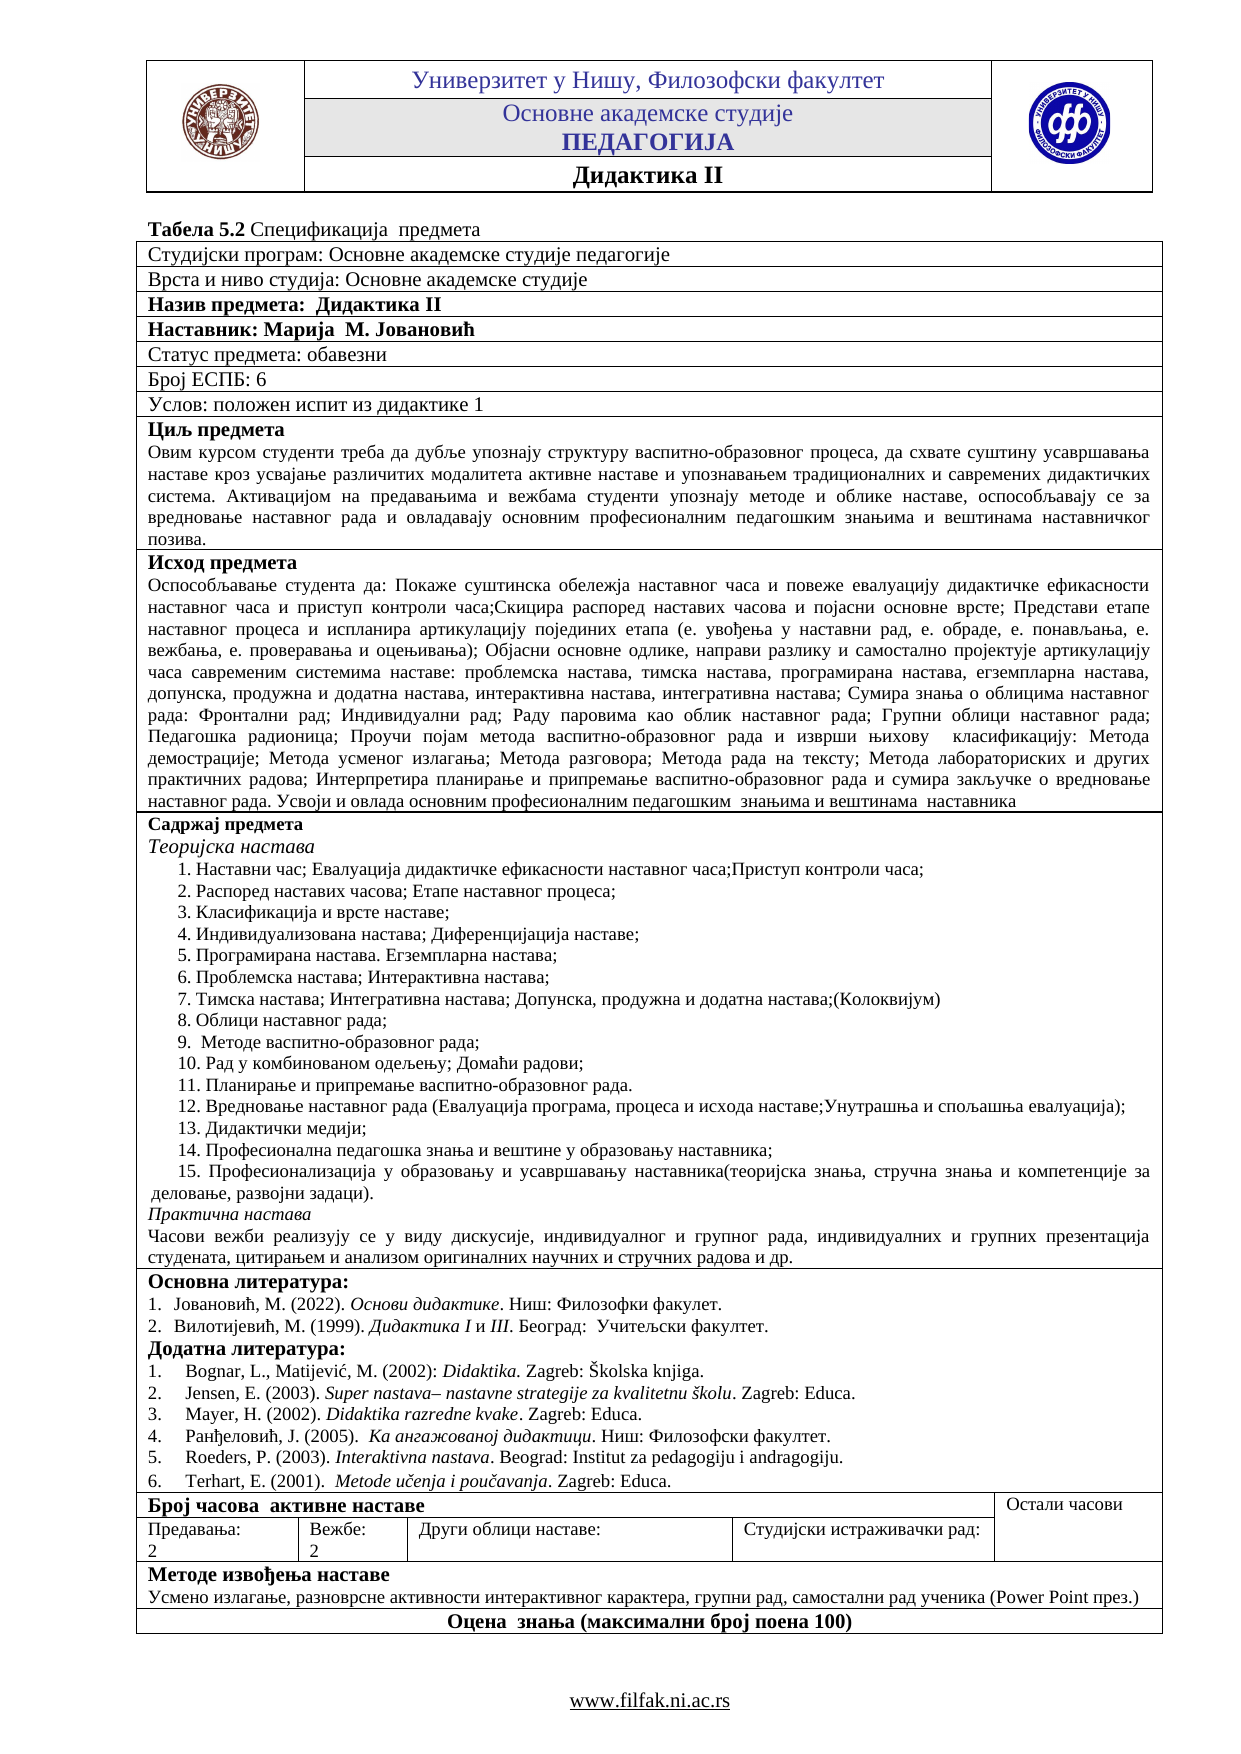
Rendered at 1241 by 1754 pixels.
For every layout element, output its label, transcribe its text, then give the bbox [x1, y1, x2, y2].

table_cell Врста и ниво студија: Основне академске студије [137, 267, 1162, 291]
table_cell Број ЕСПБ: 6 [137, 367, 1162, 391]
table_cell Предавања: 2 [137, 1518, 298, 1561]
table_cell Методе извођења наставе Усмено излагање, разноврсне активности интерактивног карактера, групни рад, самостални рад ученика (Power Point през.) [137, 1562, 1162, 1608]
table_cell Услов: положен испит из дидактике 1 [137, 392, 1162, 416]
text Табела 5.2 Спецификација предмета [148, 216, 1152, 241]
table_cell Основна литература: Joвановић, М. (2022). Основи дидактике. Ниш: Филозофки факулет. Вилотијевић, М. (1999). Дидактика I и III. Београд: Учитељски факултет. Додатна литература: Bognar, L., Matijević, M. (2002): Didaktika. Zagreb: Školska knjiga. Jensen, E. (2003). Super nastava– nastavne strategije za kvalitetnu školu. Zagreb: Educa. Mayer, H. (2002). Didaktika razredne kvake. Zagreb: Educa. Ранђеловић, Ј. (2005). Ка ангажованој дидактици. Ниш: Филозофски факултет. Roeders, P. (2003). Interaktivna nastava. Beograd: Institut za pedagogiju i andragogiju. Terhart, E. (2001). Metode učenja i poučavanja. Zagreb: Educa. [137, 1269, 1162, 1492]
table_header Студијски програм: Основне академске студије педагогије [137, 242, 1162, 266]
table_cell Назив предмета: Дидактика II [137, 292, 1162, 316]
table_cell Оцена знања (максимални број поена 100) [137, 1609, 1162, 1633]
table_cell Студијски истраживачки рад: [733, 1518, 994, 1561]
table_cell Циљ предмета Oвим курсом студенти треба да дубље упознају структуру васпитно-образовног процеса, да схвате суштину усавршавања наставе кроз усвајање различитих модалитета активне наставе и упознавањем традиционалних и савремених дидактичких система. Активацијом на предавањима и вежбама студенти упознају методе и облике наставе, оспособљавају се за вредновање наставног рада и овладавају основним професионалним педагошким знањима и вештинама наставничког позива. [137, 417, 1162, 549]
table_cell Број часова активне наставе [137, 1493, 994, 1517]
table_cell Вежбе: 2 [299, 1518, 407, 1561]
table_cell Остали часови [995, 1493, 1162, 1561]
picture [1028, 82, 1111, 164]
table_cell Наставник: Марија М. Јовановић [137, 317, 1162, 341]
table_cell Други облици наставе: [408, 1518, 732, 1561]
table_cell Садржај предмета Теоријска настава Наставни час; Евалуација дидактичке ефикасности наставног часа;Приступ контроли часа; Распоред наставих часова; Етапе наставног процеса; Класификација и врсте наставе; Индивидуализована настава; Диференцијација наставе; Програмирана настава. Егземпларна настава; Проблемска настава; Интерактивна настава; Тимска настава; Интегративна настава; Допунска, продужна и додатна настава;(Колоквијум) Облици наставног рада; 9. Методе васпитно-образовног рада; 10. Рад у комбинованом одељењу; Домаћи радови; 11. Планирање и припремање васпитно-образовног рада. 12. Вредновање наставног рада (Евалуација програма, процеса и исхода наставе;Унутрашња и спољашња евалуација); 13. Дидактички медији; 14. Професионална педагошка знања и вештине у образовању наставника; 15. Професионализација у образовању и усавршавању наставника(теоријска знања, стручна знања и компетенције за деловање, развојни задаци). Практична настава Часови вежби реализују се у виду дискусије, индивидуалног и групног рада, индивидуалних и групних презентација студената, цитирањем и анализом оригиналних научних и стручних радова и др. [137, 813, 1162, 1268]
table_cell Статус предмета: обавезни [137, 342, 1162, 366]
table_cell Исход предмета Oспособљавање студента да: Покаже суштинска обележја наставног часа и повеже евалуацију дидактичке ефикасности наставног часа и приступ контроли часа;Скицира распоред наставих часова и појасни основне врсте; Представи етапе наставног процеса и испланира артикулацију појединих етапа (е. увођења у наставни рад, е. обраде, е. понављања, е. вежбања, е. проверавања и оцењивања); Објасни основне одлике, направи разлику и самостално пројектује артикулацију часа савременим системима наставе: проблемска настава, тимска настава, програмирана настава, егземпларна настава, допунска, продужна и додатна настава, интерактивна настава, интегративна настава; Сумира знања о облицима наставног рада: Фронтални рад; Индивидуални рад; Раду паровима као облик наставног рада; Групни облици наставног рада; Педагошка радионица; Проучи појам метода васпитно-образовног рада и изврши њихову класификацију: Метода демострације; Метода усменог излагања; Метода разговора; Метода рада на тексту; Метода лабораториских и других практичних радова; Интерпретира планирање и припремање васпитно-образовног рада и сумира закључке о вредновање наставног рада. Усвоји и овлада основним професионалним педагошким знањима и вештинама наставника [137, 550, 1162, 811]
picture [180, 83, 261, 162]
